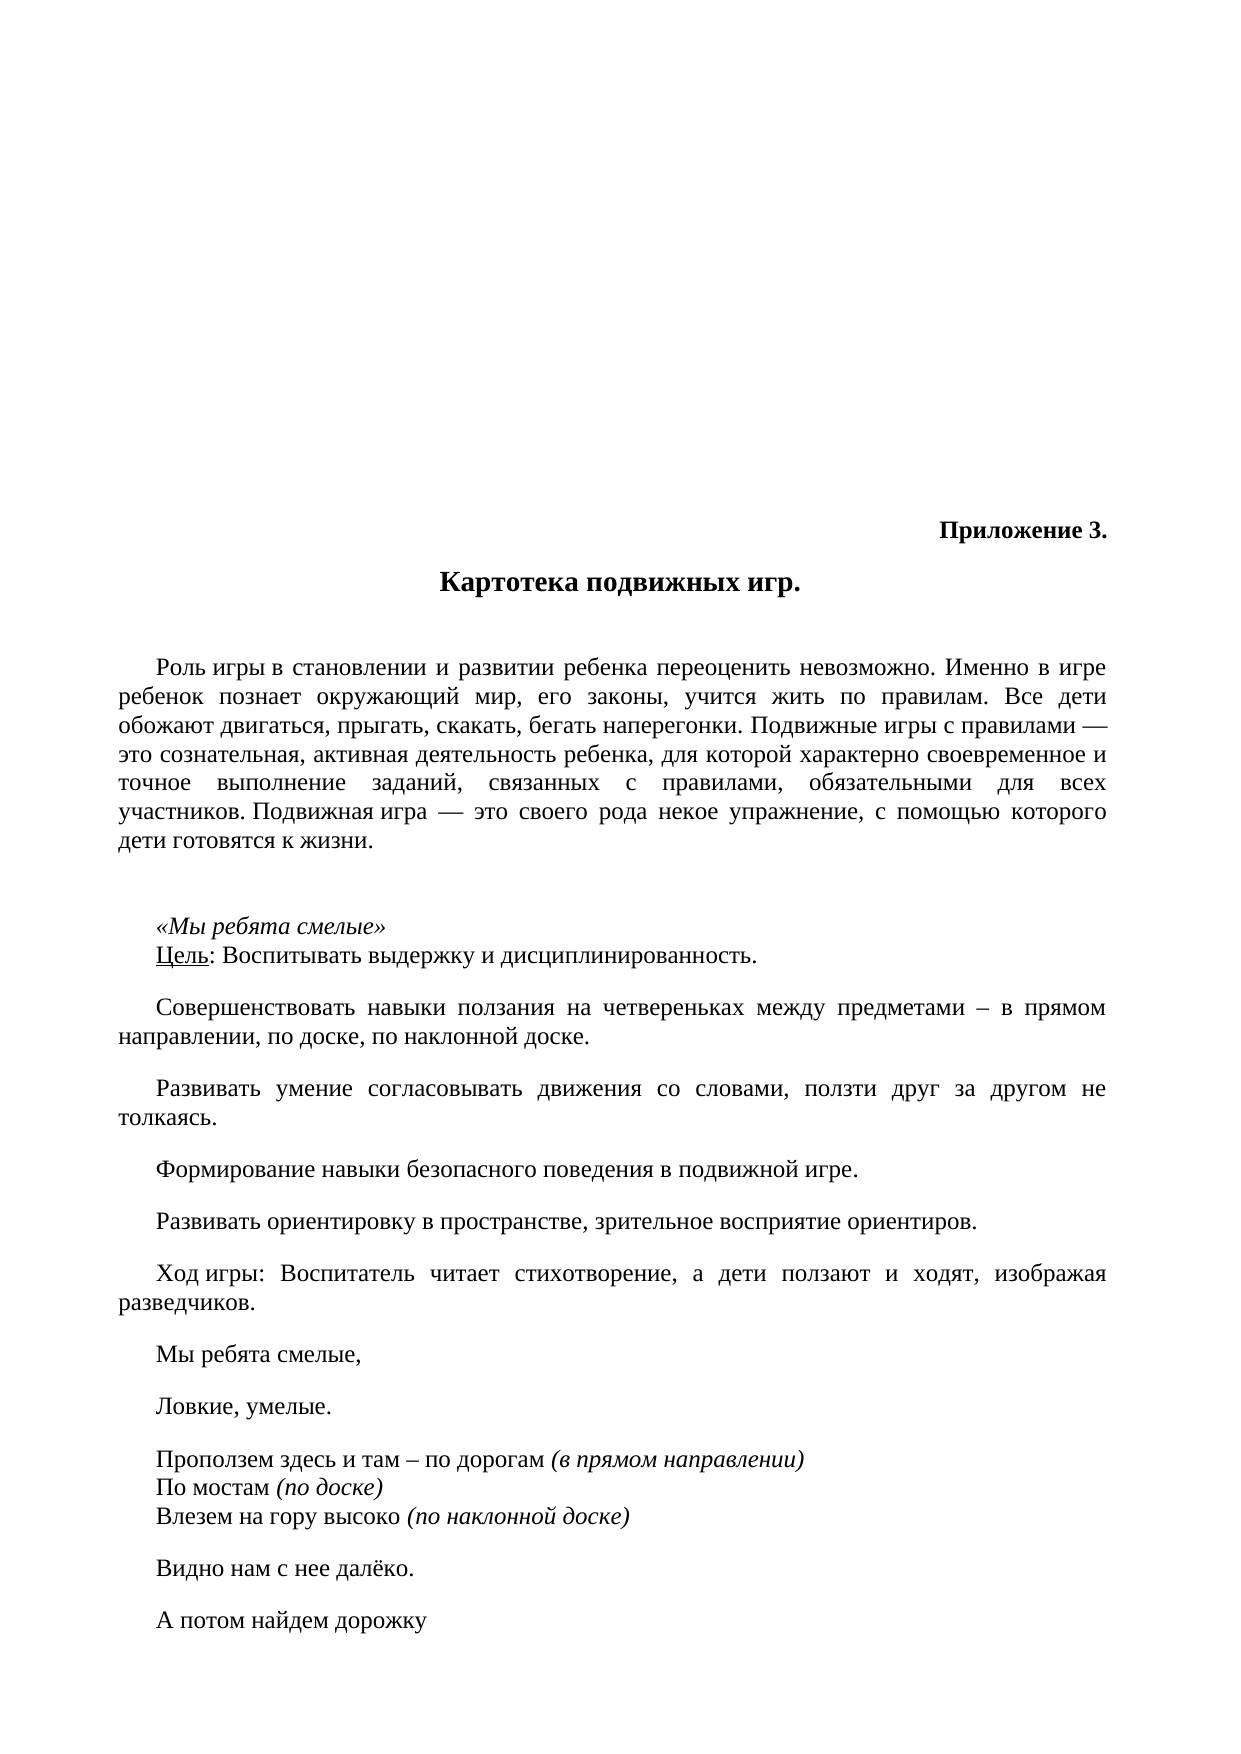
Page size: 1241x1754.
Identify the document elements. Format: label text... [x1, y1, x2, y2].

text Проползем здесь и там – по дорогам (в прямом направлении) [118, 1444, 1107, 1472]
text А потом найдем дорожку [118, 1606, 1107, 1634]
text Ход игры: Воспитатель читает стихотворение, а дети ползают и ходят, изображая разведчиков. [118, 1258, 1107, 1316]
text Картотека подвижных игр. [133, 564, 1107, 598]
text «Мы ребята смелые» [118, 911, 1107, 940]
text Мы ребята смелые, [118, 1339, 1107, 1368]
text Развивать умение согласовывать движения со словами, ползти друг за другом не толкаясь. [118, 1073, 1107, 1131]
text Приложение 3. [133, 515, 1107, 544]
text Совершенствовать навыки ползания на четвереньках между предметами – в прямом направлении, по доске, по наклонной доске. [118, 992, 1107, 1049]
text Ловкие, умелые. [118, 1391, 1107, 1420]
text Развивать ориентировку в пространстве, зрительное восприятие ориентиров. [118, 1206, 1107, 1235]
text Видно нам с нее далёко. [118, 1553, 1107, 1582]
text Цель: Воспитывать выдержку и дисциплинированность. [118, 940, 1107, 969]
text Влезем на гору высоко (по наклонной доске) [118, 1501, 1107, 1530]
text Роль игры в становлении и развитии ребенка переоценить невозможно. Именно в игре ребенок познает окружающий мир, его законы, учится жить по правилам. Все дети обожают двигаться, прыгать, скакать, бегать наперегонки. Подвижные игры с правилами — это сознательная, активная деятельность ребенка, для которой характерно своевременное и точное выполнение заданий, связанных с правилами, обязательными для всех участников. Подвижная игра — это своего рода некое упражнение, с помощью которого дети готовятся к жизни. [118, 652, 1107, 854]
text По мостам (по доске) [118, 1472, 1107, 1501]
text Формирование навыки безопасного поведения в подвижной игре. [118, 1154, 1107, 1183]
